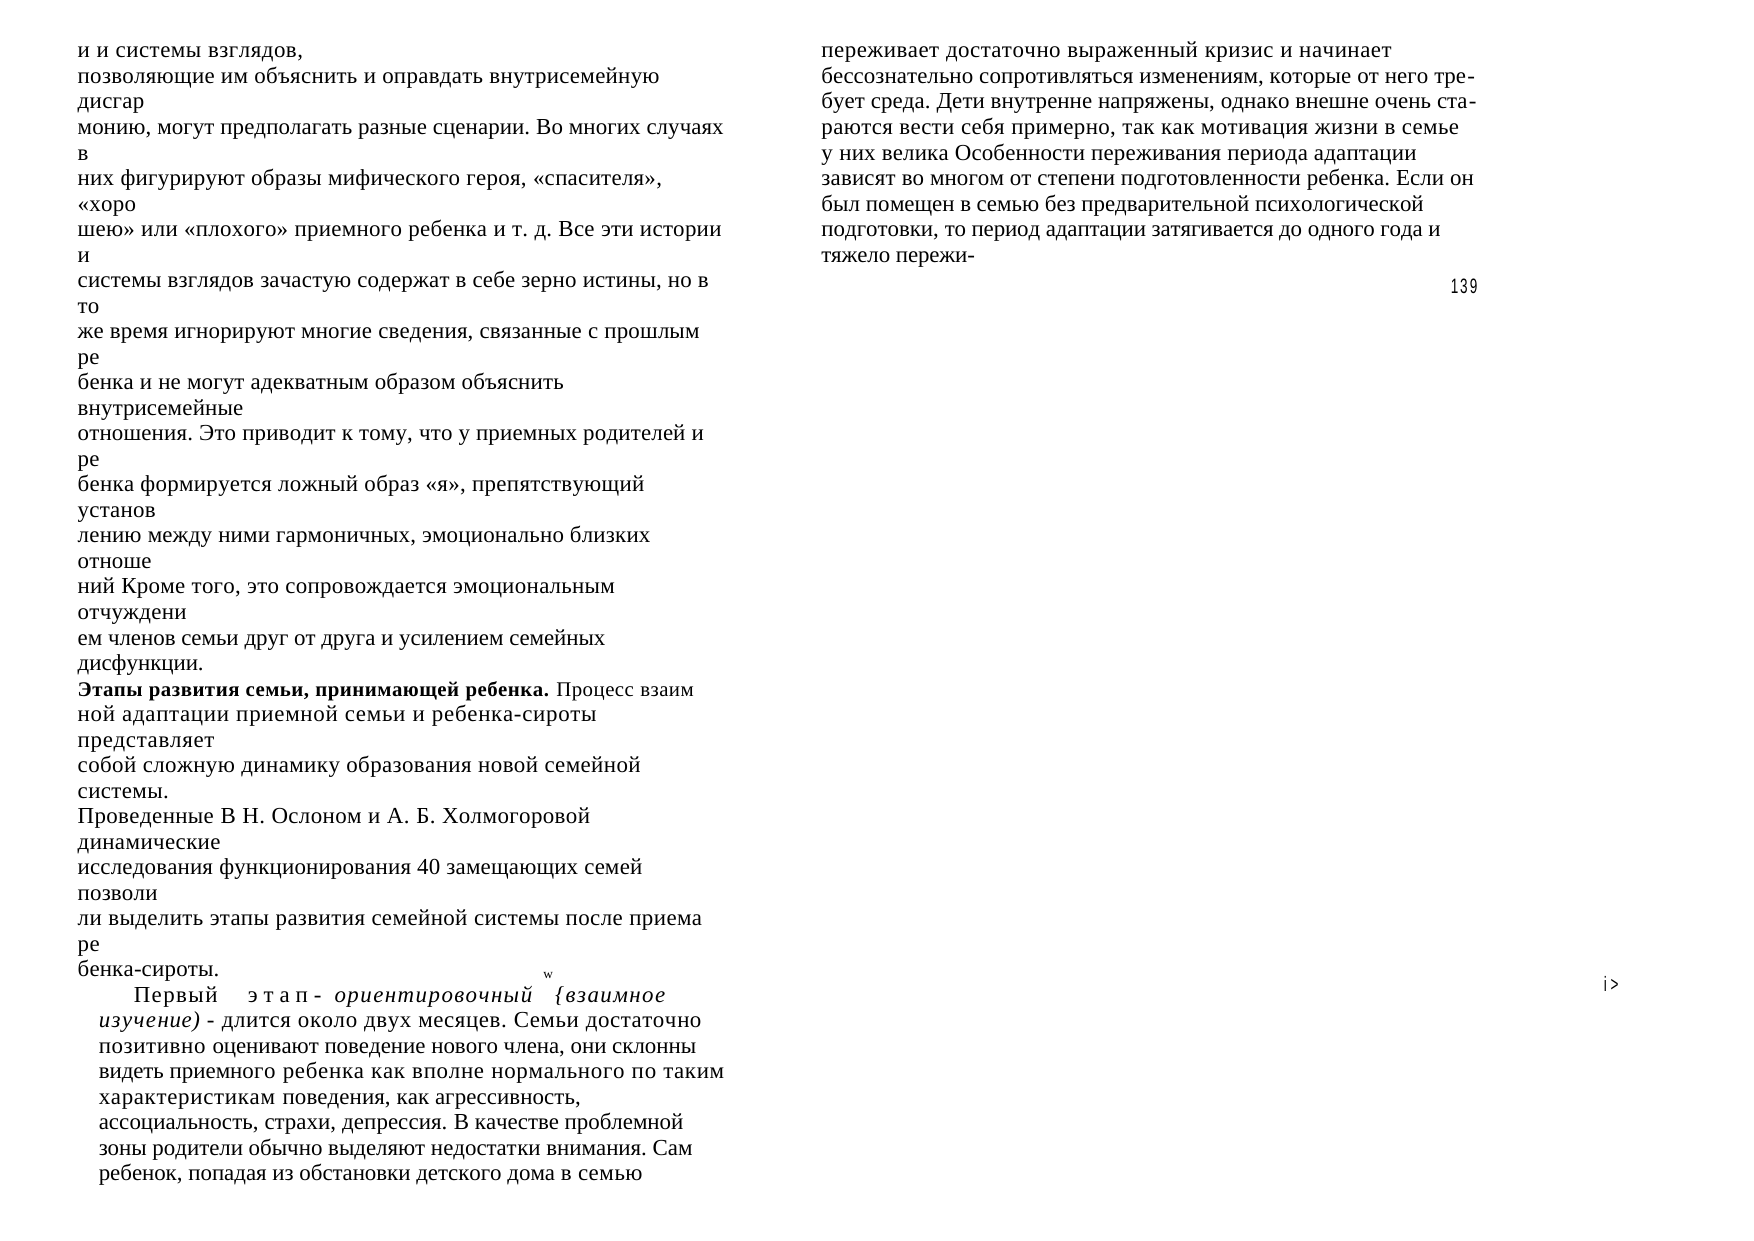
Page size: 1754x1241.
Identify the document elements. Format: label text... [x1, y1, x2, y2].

text Первый этап- ориентировочный {взаимное изучение) - длится около двух месяцев. Семьи достаточно позитивно оценивают поведение нового члена, они склонны видеть приемного ребенка как вполне нормального по таким характеристикам поведения, как агрессивность, ассоциальность, страхи, депрессия. В качестве проблемной зоны родители обычно выделяют недостатки внимания. Сам ребенок, попадая из обстановки детского дома в семью переживает достаточно выраженный кризис и начинает бессознательно сопротивляться изменениям, которые от него требует среда. Дети внутренне напряжены, однако внешне очень стараются вести себя примерно, так как мотивация жизни в семье у них велика Особенности переживания периода адаптации зависят во многом от степени подготовленности ребенка. Если он был помещен в семью без предварительной психологической подготовки, то период адаптации затягивается до одного года и тяжело пережи- [98, 982, 728, 1186]
text 139 [799, 274, 1477, 298]
text Первый этап- ориентировочный {взаимное изучение) - длится около двух месяцев. Семьи достаточно позитивно оценивают поведение нового члена, они склонны видеть приемного ребенка как вполне нормального по таким характеристикам поведения, как агрессивность, ассоциальность, страхи, депрессия. В качестве проблемной зоны родители обычно выделяют недостатки внимания. Сам ребенок, попадая из обстановки детского дома в семью переживает достаточно выраженный кризис и начинает бессознательно сопротивляться изменениям, которые от него требует среда. Дети внутренне напряжены, однако внешне очень стараются вести себя примерно, так как мотивация жизни в семье у них велика Особенности переживания периода адаптации зависят во многом от степени подготовленности ребенка. Если он был помещен в семью без предварительной психологической подготовки, то период адаптации затягивается до одного года и тяжело пережи- [821, 37, 1477, 267]
text i > [1604, 972, 1677, 996]
